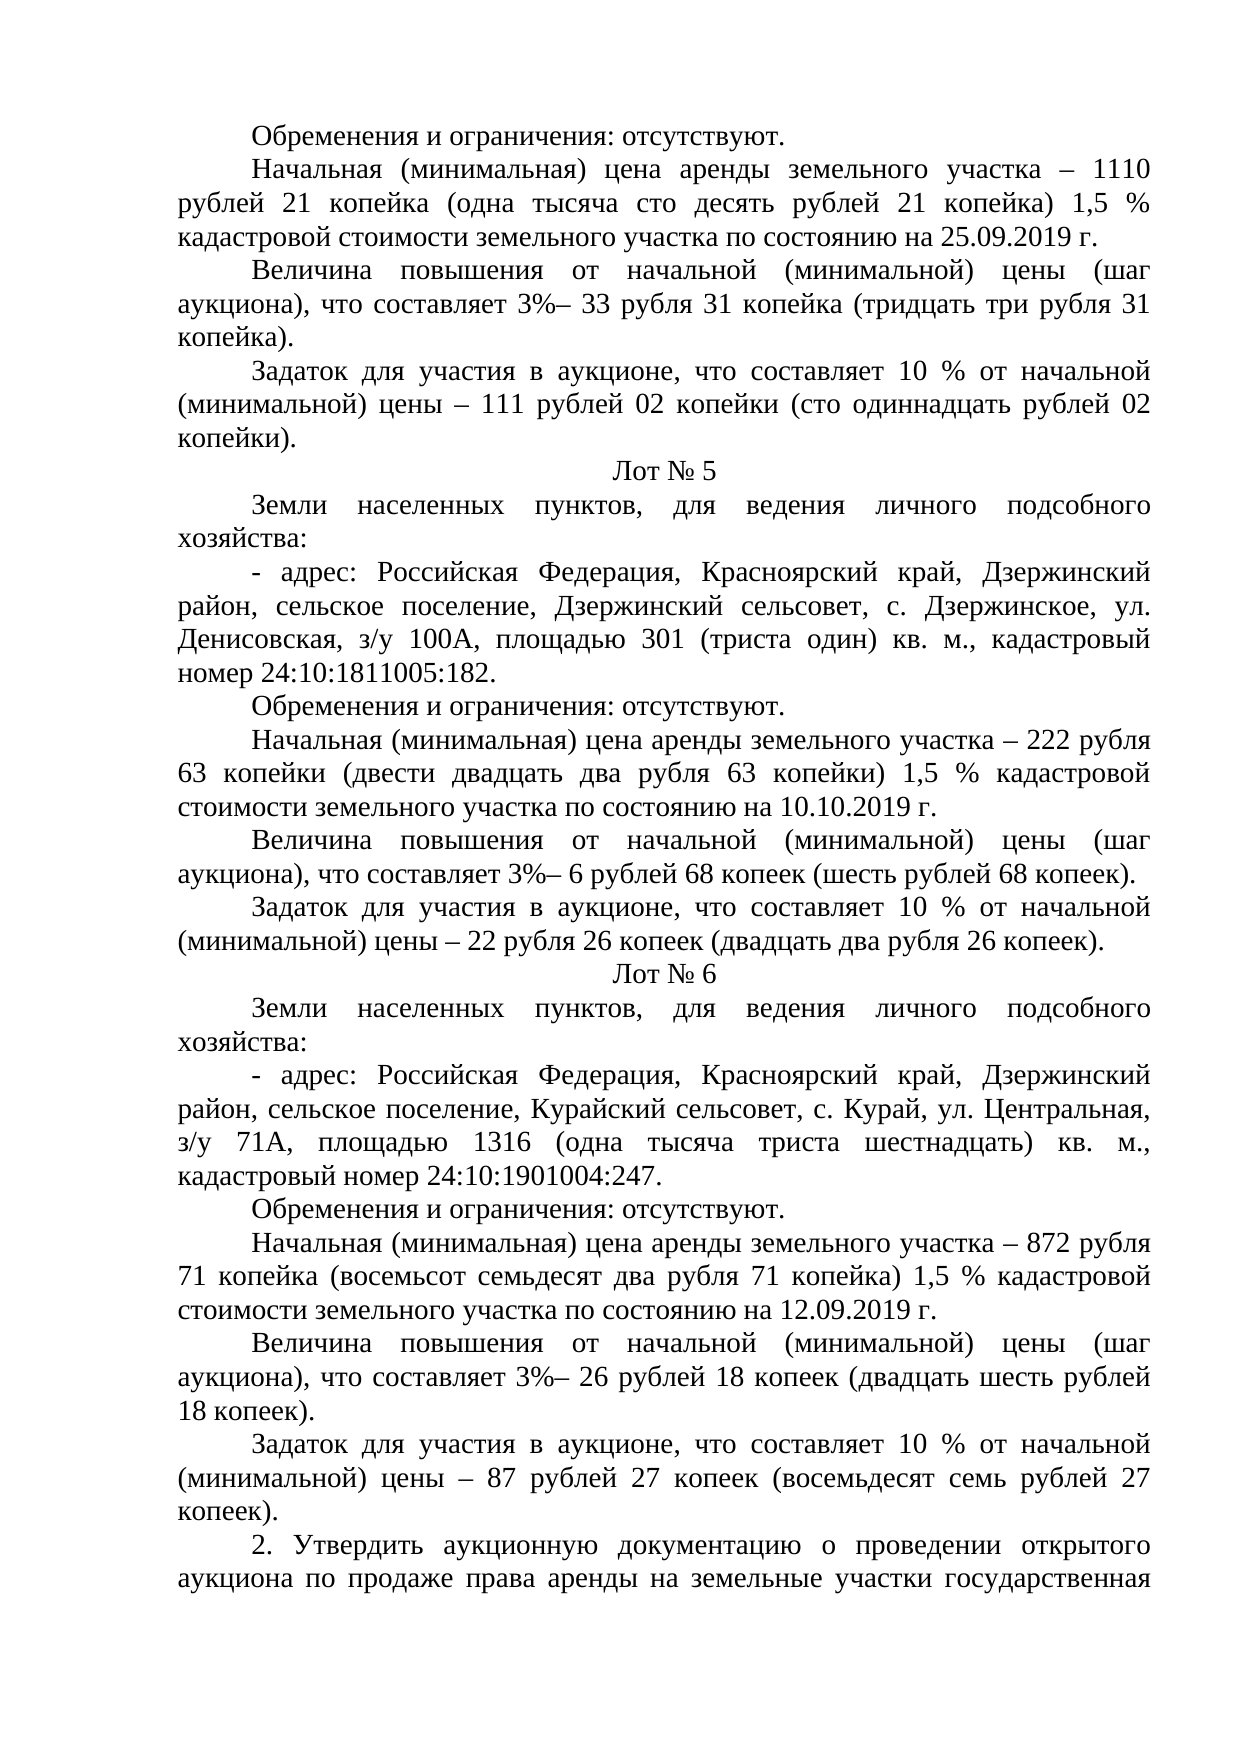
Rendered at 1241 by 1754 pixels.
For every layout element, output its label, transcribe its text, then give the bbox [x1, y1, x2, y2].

text - адрес: Российская Федерация, Красноярский край, Дзержинский район, сельское поселение, Дзержинский сельсовет, с. Дзержинское, ул. Денисовская, з/у 100А, площадью 301 (триста один) кв. м., кадастровый номер 24:10:1811005:182. [177, 554, 1152, 688]
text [177, 1527, 1152, 1594]
text Начальная (минимальная) цена аренды земельного участка – 222 рубля 63 копейки (двести двадцать два рубля 63 копейки) 1,5 % кадастровой стоимости земельного участка по состоянию на 10.10.2019 г. [177, 722, 1152, 822]
text Обременения и ограничения: отсутствуют. [177, 688, 1152, 722]
text Земли населенных пунктов, для ведения личного подсобного хозяйства: [177, 487, 1152, 554]
text Лот № 5 [177, 453, 1152, 487]
text Величина повышения от начальной (минимальной) цены (шаг аукциона), что составляет 3%– 26 рублей 18 копеек (двадцать шесть рублей 18 копеек). [177, 1326, 1152, 1426]
text Задаток для участия в аукционе, что составляет 10 % от начальной (минимальной) цены – 111 рублей 02 копейки (сто одиннадцать рублей 02 копейки). [177, 353, 1152, 453]
text Лот № 6 [177, 957, 1152, 990]
text Задаток для участия в аукционе, что составляет 10 % от начальной (минимальной) цены – 22 рубля 26 копеек (двадцать два рубля 26 копеек). [177, 889, 1152, 957]
text Земли населенных пунктов, для ведения личного подсобного хозяйства: [177, 990, 1152, 1057]
text - адрес: Российская Федерация, Красноярский край, Дзержинский район, сельское поселение, Курайский сельсовет, с. Курай, ул. Центральная, з/у 71А, площадью 1316 (одна тысяча триста шестнадцать) кв. м., кадастровый номер 24:10:1901004:247. [177, 1057, 1152, 1191]
text Начальная (минимальная) цена аренды земельного участка – 1110 рублей 21 копейка (одна тысяча сто десять рублей 21 копейка) 1,5 % кадастровой стоимости земельного участка по состоянию на 25.09.2019 г. [177, 152, 1152, 252]
text Величина повышения от начальной (минимальной) цены (шаг аукциона), что составляет 3%– 6 рублей 68 копеек (шесть рублей 68 копеек). [177, 822, 1152, 889]
text Величина повышения от начальной (минимальной) цены (шаг аукциона), что составляет 3%– 33 рубля 31 копейка (тридцать три рубля 31 копейка). [177, 252, 1152, 353]
text Задаток для участия в аукционе, что составляет 10 % от начальной (минимальной) цены – 87 рублей 27 копеек (восемьдесят семь рублей 27 копеек). [177, 1426, 1152, 1527]
text Обременения и ограничения: отсутствуют. [177, 1191, 1152, 1225]
text Начальная (минимальная) цена аренды земельного участка – 872 рубля 71 копейка (восемьсот семьдесят два рубля 71 копейка) 1,5 % кадастровой стоимости земельного участка по состоянию на 12.09.2019 г. [177, 1225, 1152, 1326]
text Обременения и ограничения: отсутствуют. [177, 118, 1152, 152]
